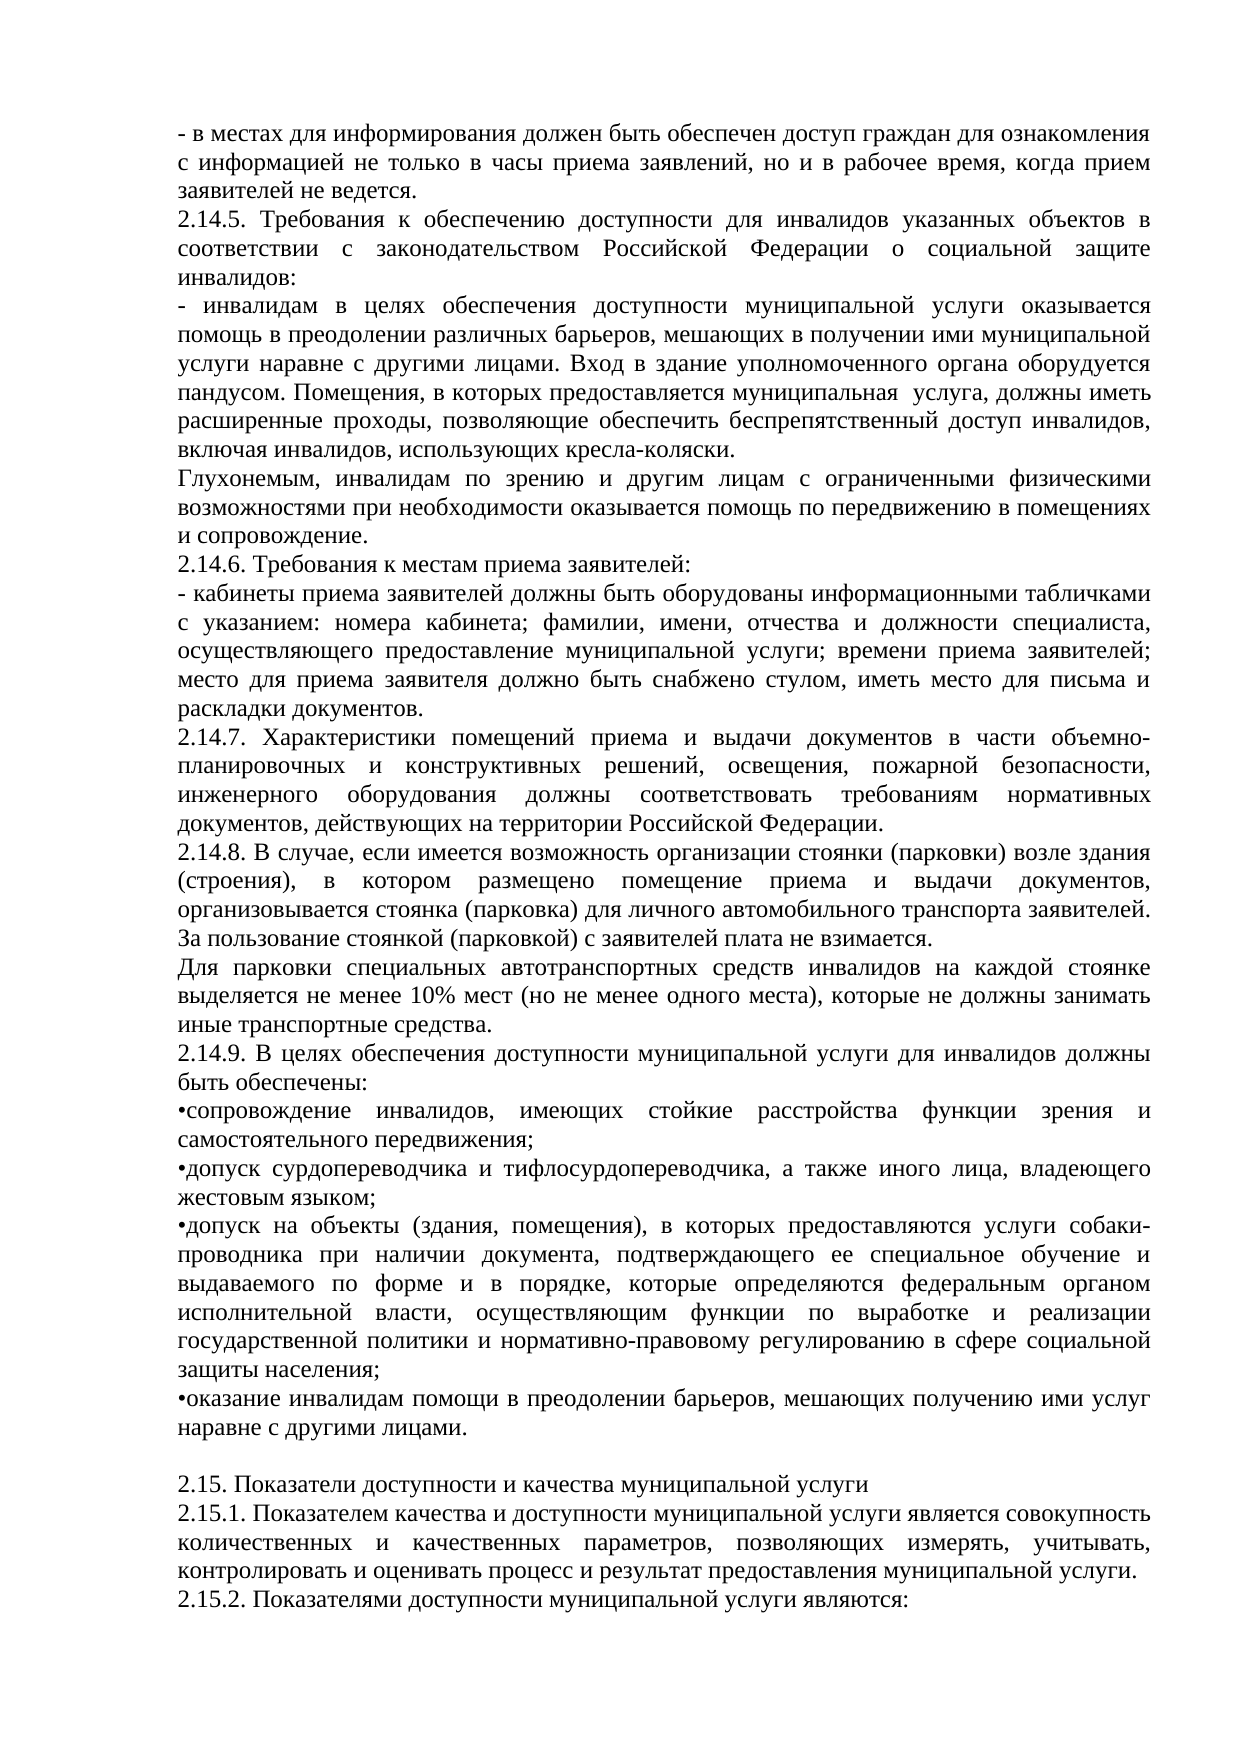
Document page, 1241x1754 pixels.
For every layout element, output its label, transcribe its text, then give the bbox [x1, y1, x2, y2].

text Для парковки специальных автотранспортных средств инвалидов на каждой стоянке выделяется не менее 10% мест (но не менее одного места), которые не должны занимать иные транспортные средства. [177, 952, 1152, 1038]
text 2.14.6. Требования к местам приема заявителей: [177, 549, 1152, 578]
text •допуск сурдопереводчика и тифлосурдопереводчика, а также иного лица, владеющего жестовым языком; [177, 1153, 1152, 1211]
text 2.15.2. Показателями доступности муниципальной услуги являются: [177, 1584, 1152, 1613]
text •оказание инвалидам помощи в преодолении барьеров, мешающих получению ими услуг наравне с другими лицами. [177, 1383, 1152, 1441]
text 2.15.1. Показателем качества и доступности муниципальной услуги является совокупность количественных и качественных параметров, позволяющих измерять, учитывать, контролировать и оценивать процесс и результат предоставления муниципальной услуги. [177, 1498, 1152, 1584]
text 2.14.7. Характеристики помещений приема и выдачи документов в части объемно-планировочных и конструктивных решений, освещения, пожарной безопасности, инженерного оборудования должны соответствовать требованиям нормативных документов, действующих на территории Российской Федерации. [177, 722, 1152, 837]
text Глухонемым, инвалидам по зрению и другим лицам с ограниченными физическими возможностями при необходимости оказывается помощь по передвижению в помещениях и сопровождение. [177, 463, 1152, 549]
text 2.14.5. Требования к обеспечению доступности для инвалидов указанных объектов в соответствии с законодательством Российской Федерации о социальной защите инвалидов: [177, 204, 1152, 291]
text •сопровождение инвалидов, имеющих стойкие расстройства функции зрения и самостоятельного передвижения; [177, 1096, 1152, 1153]
text - в местах для информирования должен быть обеспечен доступ граждан для ознакомления с информацией не только в часы приема заявлений, но и в рабочее время, когда прием заявителей не ведется. [177, 118, 1152, 204]
text 2.15. Показатели доступности и качества муниципальной услуги [177, 1469, 1152, 1498]
text - инвалидам в целях обеспечения доступности муниципальной услуги оказывается помощь в преодолении различных барьеров, мешающих в получении ими муниципальной услуги наравне с другими лицами. Вход в здание уполномоченного органа оборудуется пандусом. Помещения, в которых предоставляется муниципальная услуга, должны иметь расширенные проходы, позволяющие обеспечить беспрепятственный доступ инвалидов, включая инвалидов, использующих кресла-коляски. [177, 291, 1152, 463]
text - кабинеты приема заявителей должны быть оборудованы информационными табличками с указанием: номера кабинета; фамилии, имени, отчества и должности специалиста, осуществляющего предоставление муниципальной услуги; времени приема заявителей; место для приема заявителя должно быть снабжено стулом, иметь место для письма и раскладки документов. [177, 578, 1152, 722]
text 2.14.8. В случае, если имеется возможность организации стоянки (парковки) возле здания (строения), в котором размещено помещение приема и выдачи документов, организовывается стоянка (парковка) для личного автомобильного транспорта заявителей. За пользование стоянкой (парковкой) с заявителей плата не взимается. [177, 837, 1152, 952]
text 2.14.9. В целях обеспечения доступности муниципальной услуги для инвалидов должны быть обеспечены: [177, 1038, 1152, 1096]
text •допуск на объекты (здания, помещения), в которых предоставляются услуги собаки-проводника при наличии документа, подтверждающего ее специальное обучение и выдаваемого по форме и в порядке, которые определяются федеральным органом исполнительной власти, осуществляющим функции по выработке и реализации государственной политики и нормативно-правовому регулированию в сфере социальной защиты населения; [177, 1211, 1152, 1383]
